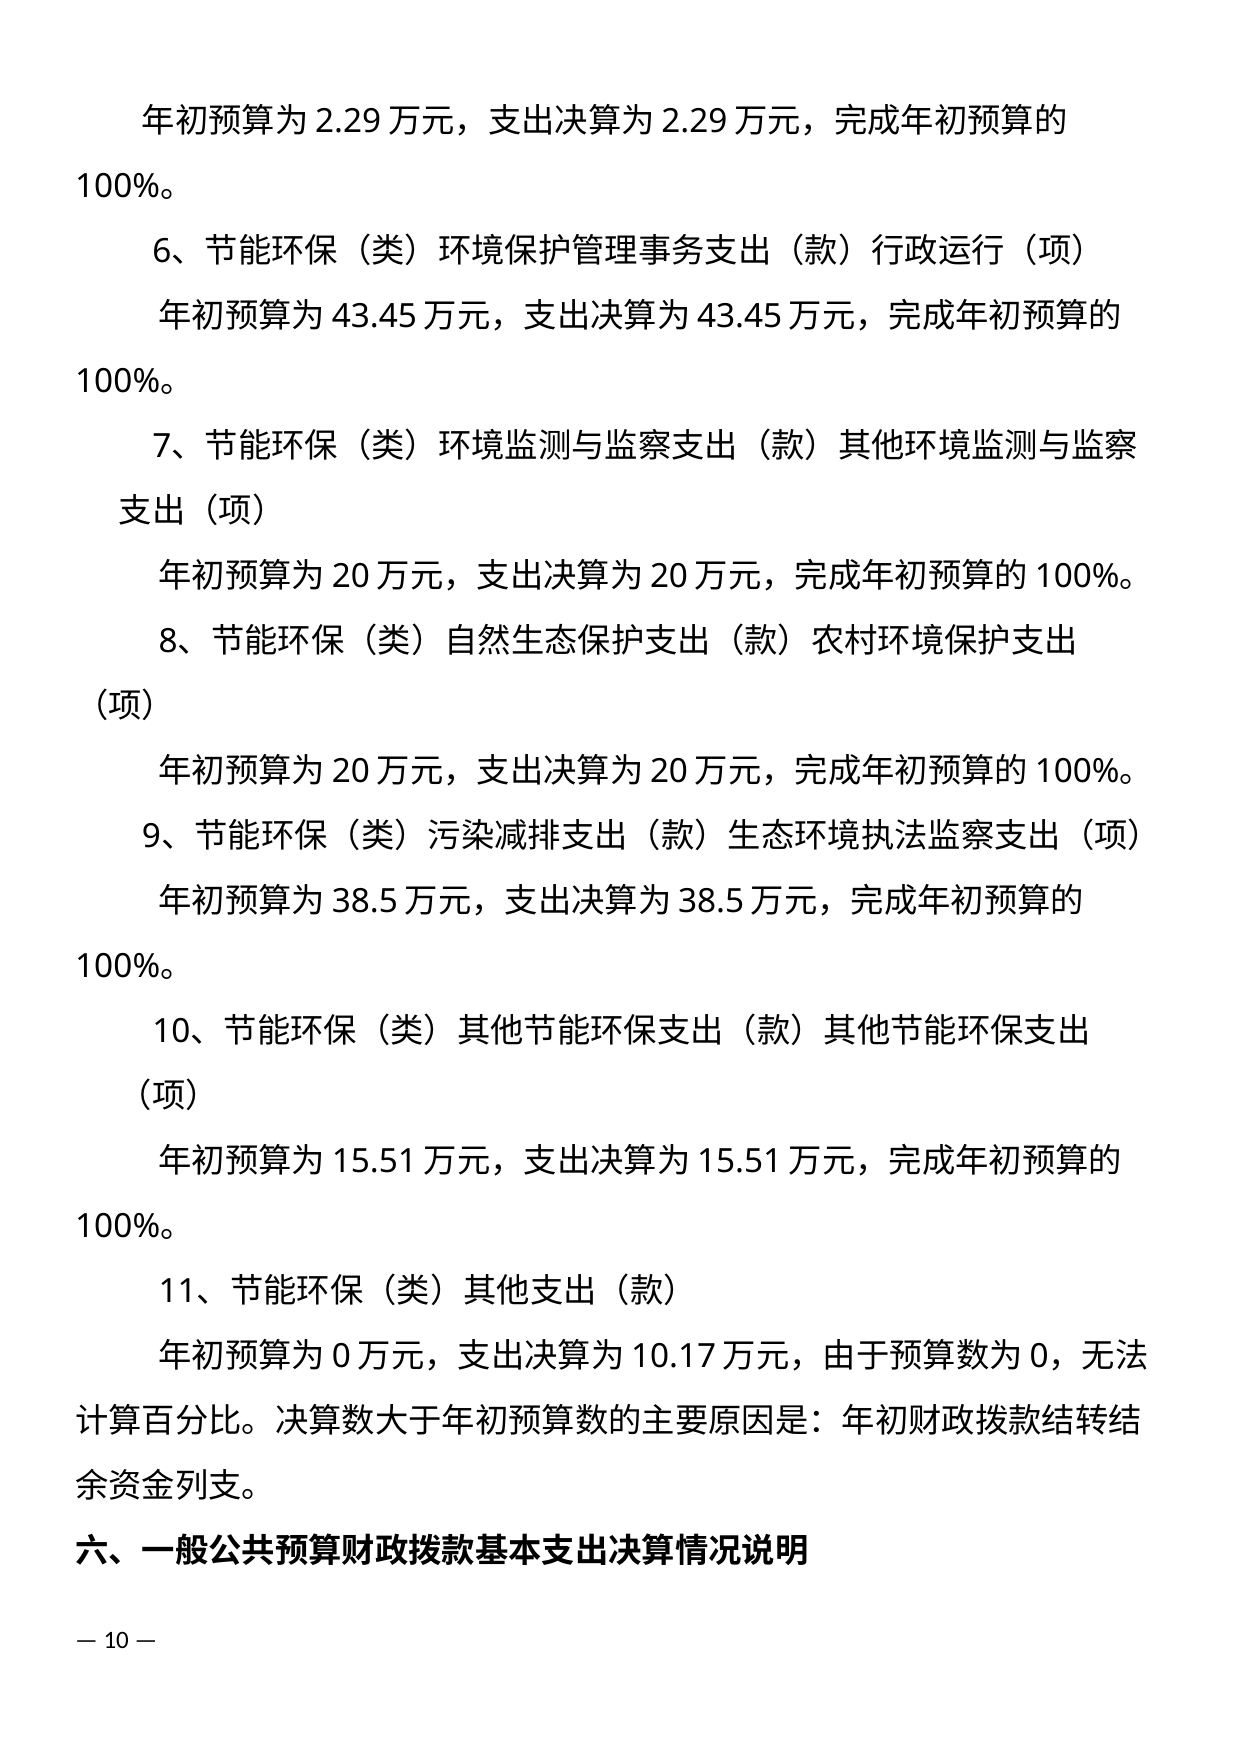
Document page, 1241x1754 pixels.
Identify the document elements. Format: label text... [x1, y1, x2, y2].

text 9、节能环保（类）污染减排支出（款）生态环境执法监察支出（项） [75, 801, 1165, 866]
text 6、节能环保（类）环境保护管理事务支出（款）行政运行（项） [119, 216, 1165, 281]
text 8、节能环保（类）自然生态保护支出（款）农村环境保护支出（项） [75, 606, 1165, 736]
text 年初预算为2.29万元，支出决算为2.29万元，完成年初预算的100%。 [75, 86, 1165, 216]
text 11、节能环保（类）其他支出（款） [75, 1256, 1165, 1321]
text 年初预算为20万元，支出决算为20万元，完成年初预算的100%。 [75, 736, 1165, 801]
text 7、节能环保（类）环境监测与监察支出（款）其他环境监测与监察支出（项） [119, 411, 1165, 541]
text 六、一般公共预算财政拨款基本支出决算情况说明 [75, 1516, 1165, 1581]
text 年初预算为0万元，支出决算为10.17万元，由于预算数为0，无法计算百分比。决算数大于年初预算数的主要原因是：年初财政拨款结转结余资金列支。 [75, 1321, 1165, 1516]
text 10、节能环保（类）其他节能环保支出（款）其他节能环保支出（项） [119, 996, 1165, 1126]
text 年初预算为43.45万元，支出决算为43.45万元，完成年初预算的100%。 [75, 281, 1165, 411]
text 年初预算为20万元，支出决算为20万元，完成年初预算的100%。 [75, 541, 1165, 606]
text 年初预算为38.5万元，支出决算为38.5万元，完成年初预算的100%。 [75, 866, 1165, 996]
text 年初预算为15.51万元，支出决算为15.51万元，完成年初预算的100%。 [75, 1126, 1165, 1256]
